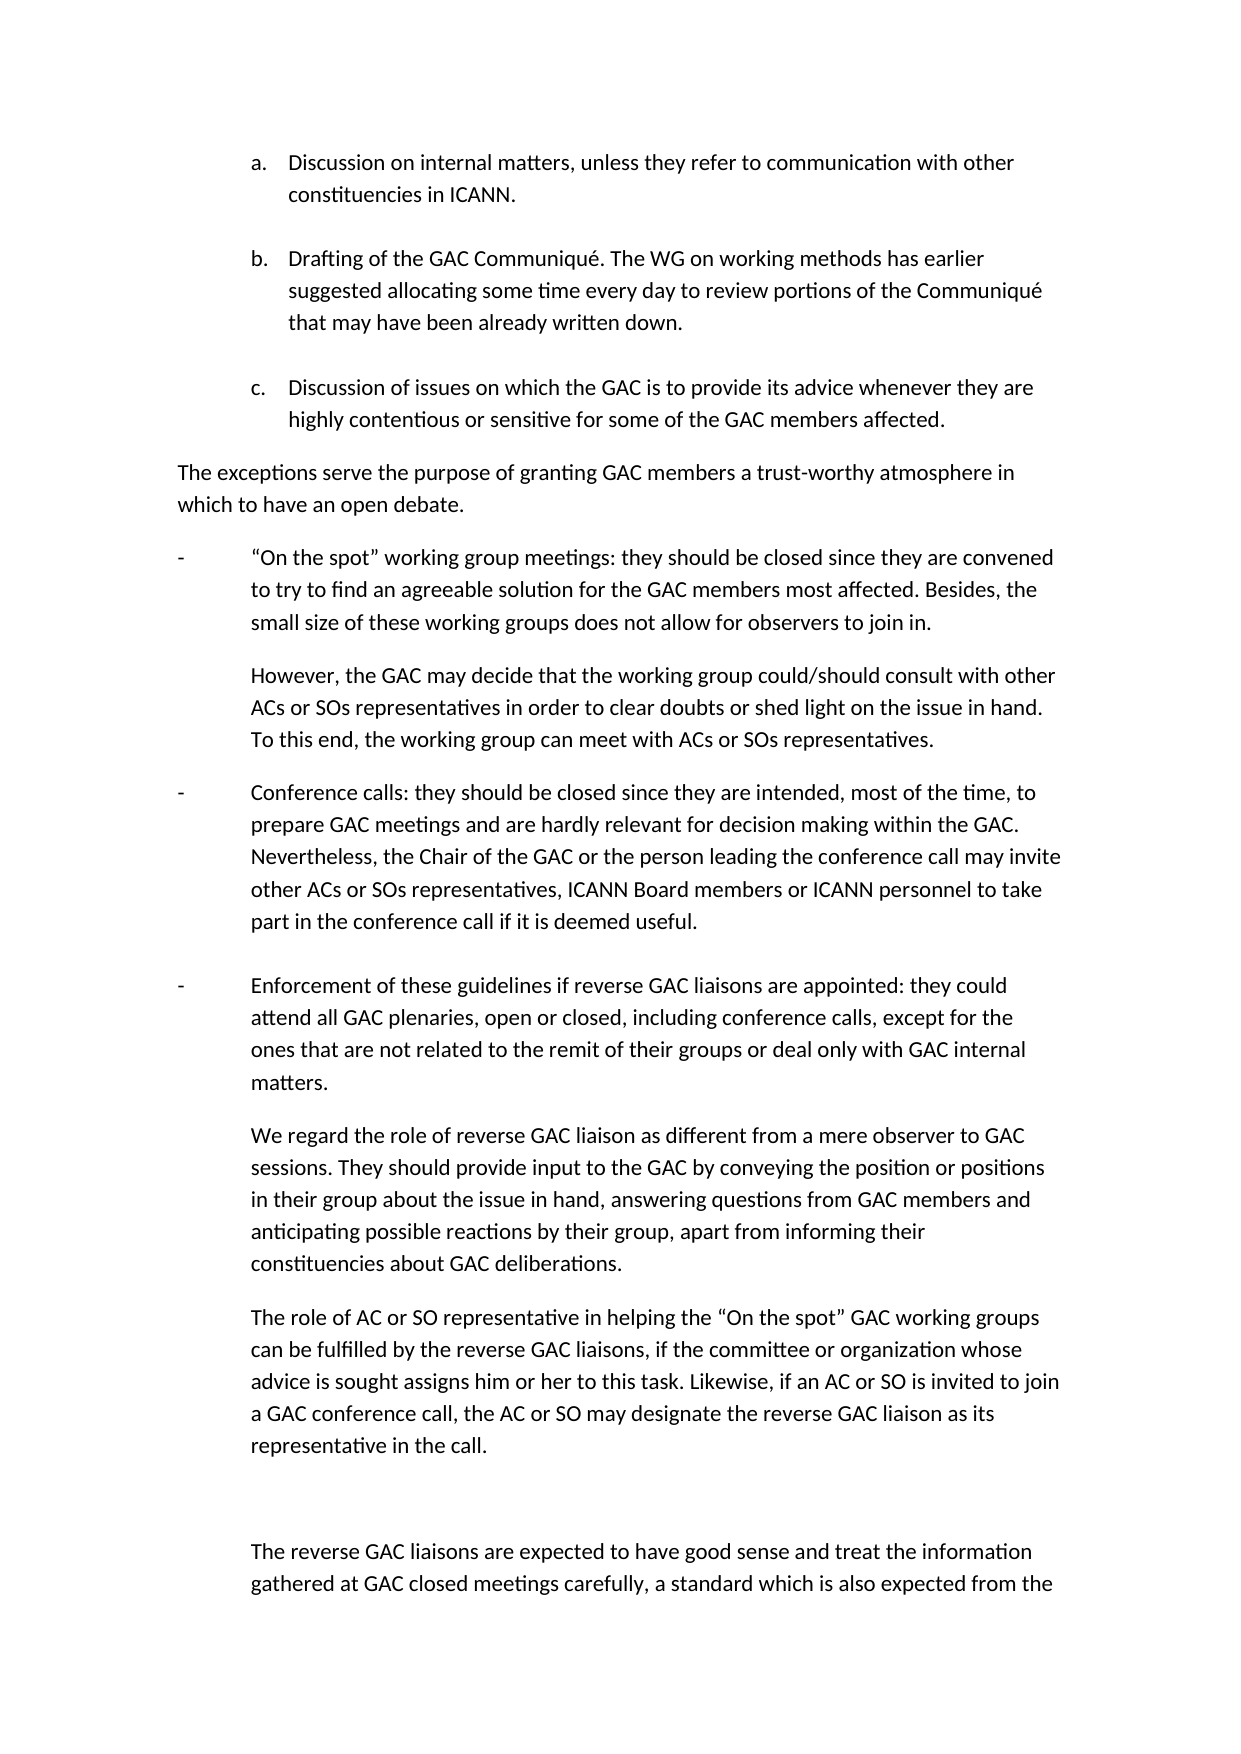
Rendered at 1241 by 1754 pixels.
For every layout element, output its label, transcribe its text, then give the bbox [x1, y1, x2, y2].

text However, the GAC may decide that the working group could/should consult with other ACs or SOs representatives in order to clear doubts or shed light on the issue in hand. To this end, the working group can meet with ACs or SOs representatives. [251, 661, 1063, 753]
text The exceptions serve the purpose of granting GAC members a trust-worthy atmosphere in which to have an open debate. [177, 458, 1063, 518]
list Conference calls: they should be closed since they are intended, most of the time, to prepare GAC meetings and are hardly relevant for decision making within the GAC. Nevertheless, the Chair of the GAC or the person leading the conference call may invite other ACs or SOs representatives, ICANN Board members or ICANN personnel to take part in the conference call if it is deemed useful. [177, 778, 1063, 935]
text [251, 1537, 1063, 1598]
list Discussion on internal matters, unless they refer to communication with other constituencies in ICANN. [251, 148, 1063, 208]
text The role of AC or SO representative in helping the “On the spot” GAC working groups can be fulfilled by the reverse GAC liaisons, if the committee or organization whose advice is sought assigns him or her to this task. Likewise, if an AC or SO is invited to join a GAC conference call, the AC or SO may designate the reverse GAC liaison as its representative in the call. [251, 1303, 1063, 1459]
list Enforcement of these guidelines if reverse GAC liaisons are appointed: they could attend all GAC plenaries, open or closed, including conference calls, except for the ones that are not related to the remit of their groups or deal only with GAC internal matters. [177, 971, 1063, 1096]
list Discussion of issues on which the GAC is to provide its advice whenever they are highly contentious or sensitive for some of the GAC members affected. [251, 373, 1063, 433]
list “On the spot” working group meetings: they should be closed since they are convened to try to find an agreeable solution for the GAC members most affected. Besides, the small size of these working groups does not allow for observers to join in. [177, 543, 1063, 636]
list Drafting of the GAC Communiqué. The WG on working methods has earlier suggested allocating some time every day to review portions of the Communiqué that may have been already written down. [251, 244, 1063, 337]
text We regard the role of reverse GAC liaison as different from a mere observer to GAC sessions. They should provide input to the GAC by conveying the position or positions in their group about the issue in hand, answering questions from GAC members and anticipating possible reactions by their group, apart from informing their constituencies about GAC deliberations. [251, 1121, 1063, 1278]
